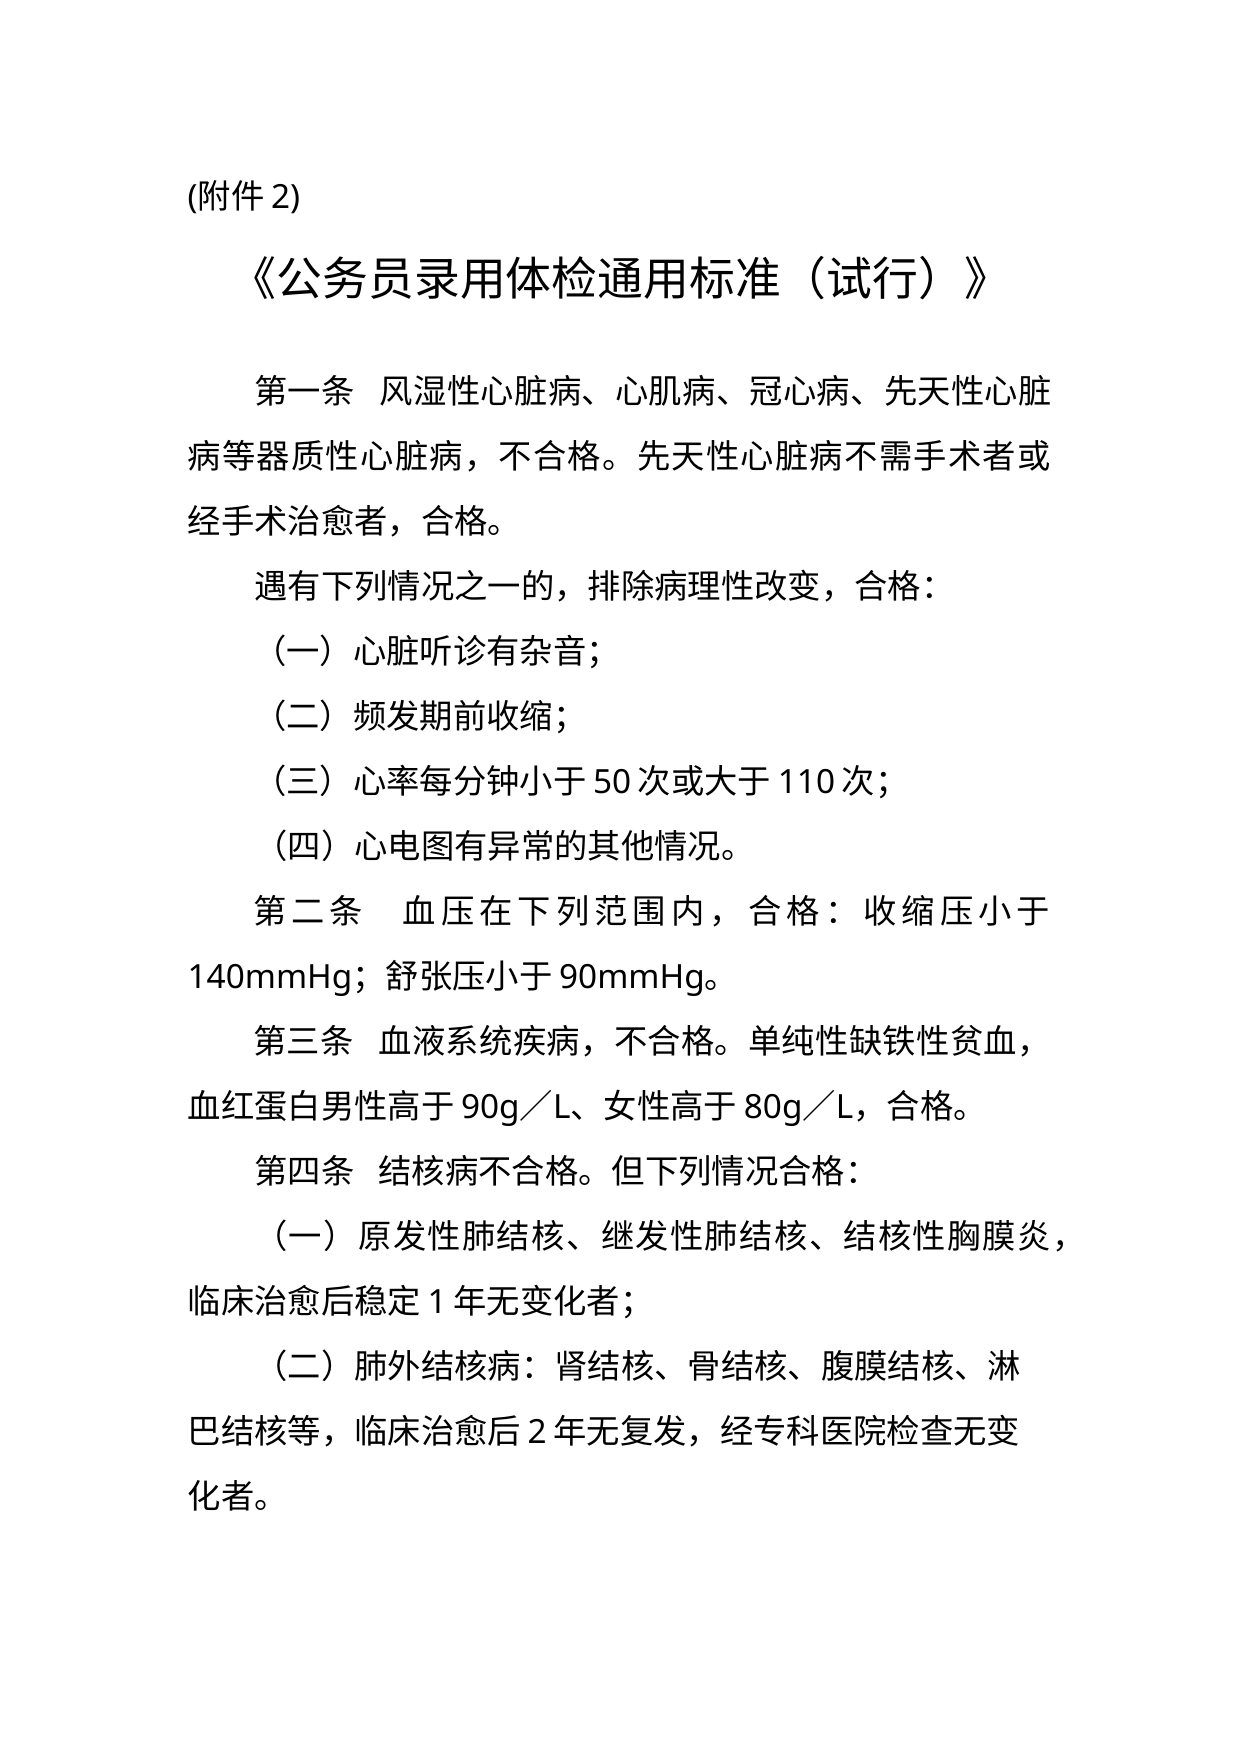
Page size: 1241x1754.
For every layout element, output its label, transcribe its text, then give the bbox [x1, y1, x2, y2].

text 第一条 风湿性心脏病、心肌病、冠心病、先天性心脏病等器质性心脏病，不合格。先天性心脏病不需手术者或经手术治愈者，合格。 [187, 357, 1053, 552]
text 第四条 结核病不合格。但下列情况合格： [187, 1137, 1053, 1202]
text 《公务员录用体检通用标准（试行）》 [187, 227, 1053, 324]
text （一）心脏听诊有杂音； [187, 617, 1053, 682]
text （一）原发性肺结核、继发性肺结核、结核性胸膜炎，临床治愈后稳定1年无变化者； [187, 1202, 1053, 1332]
text （二）频发期前收缩； [187, 682, 1053, 747]
text 第二条 血压在下列范围内，合格：收缩压小于140mmHg；舒张压小于90mmHg。 [187, 877, 1053, 1007]
text （三）心率每分钟小于50次或大于110次； [187, 747, 1053, 812]
text 第三条 血液系统疾病，不合格。单纯性缺铁性贫血，血红蛋白男性高于90g／L、女性高于80g／L，合格。 [187, 1007, 1053, 1137]
text （四）心电图有异常的其他情况。 [187, 812, 1053, 877]
text 遇有下列情况之一的，排除病理性改变，合格： [187, 552, 1053, 617]
text (附件2) [187, 162, 1053, 227]
text （二）肺外结核病：肾结核、骨结核、腹膜结核、淋巴结核等，临床治愈后2年无复发，经专科医院检查无变化者。 [187, 1332, 1053, 1527]
